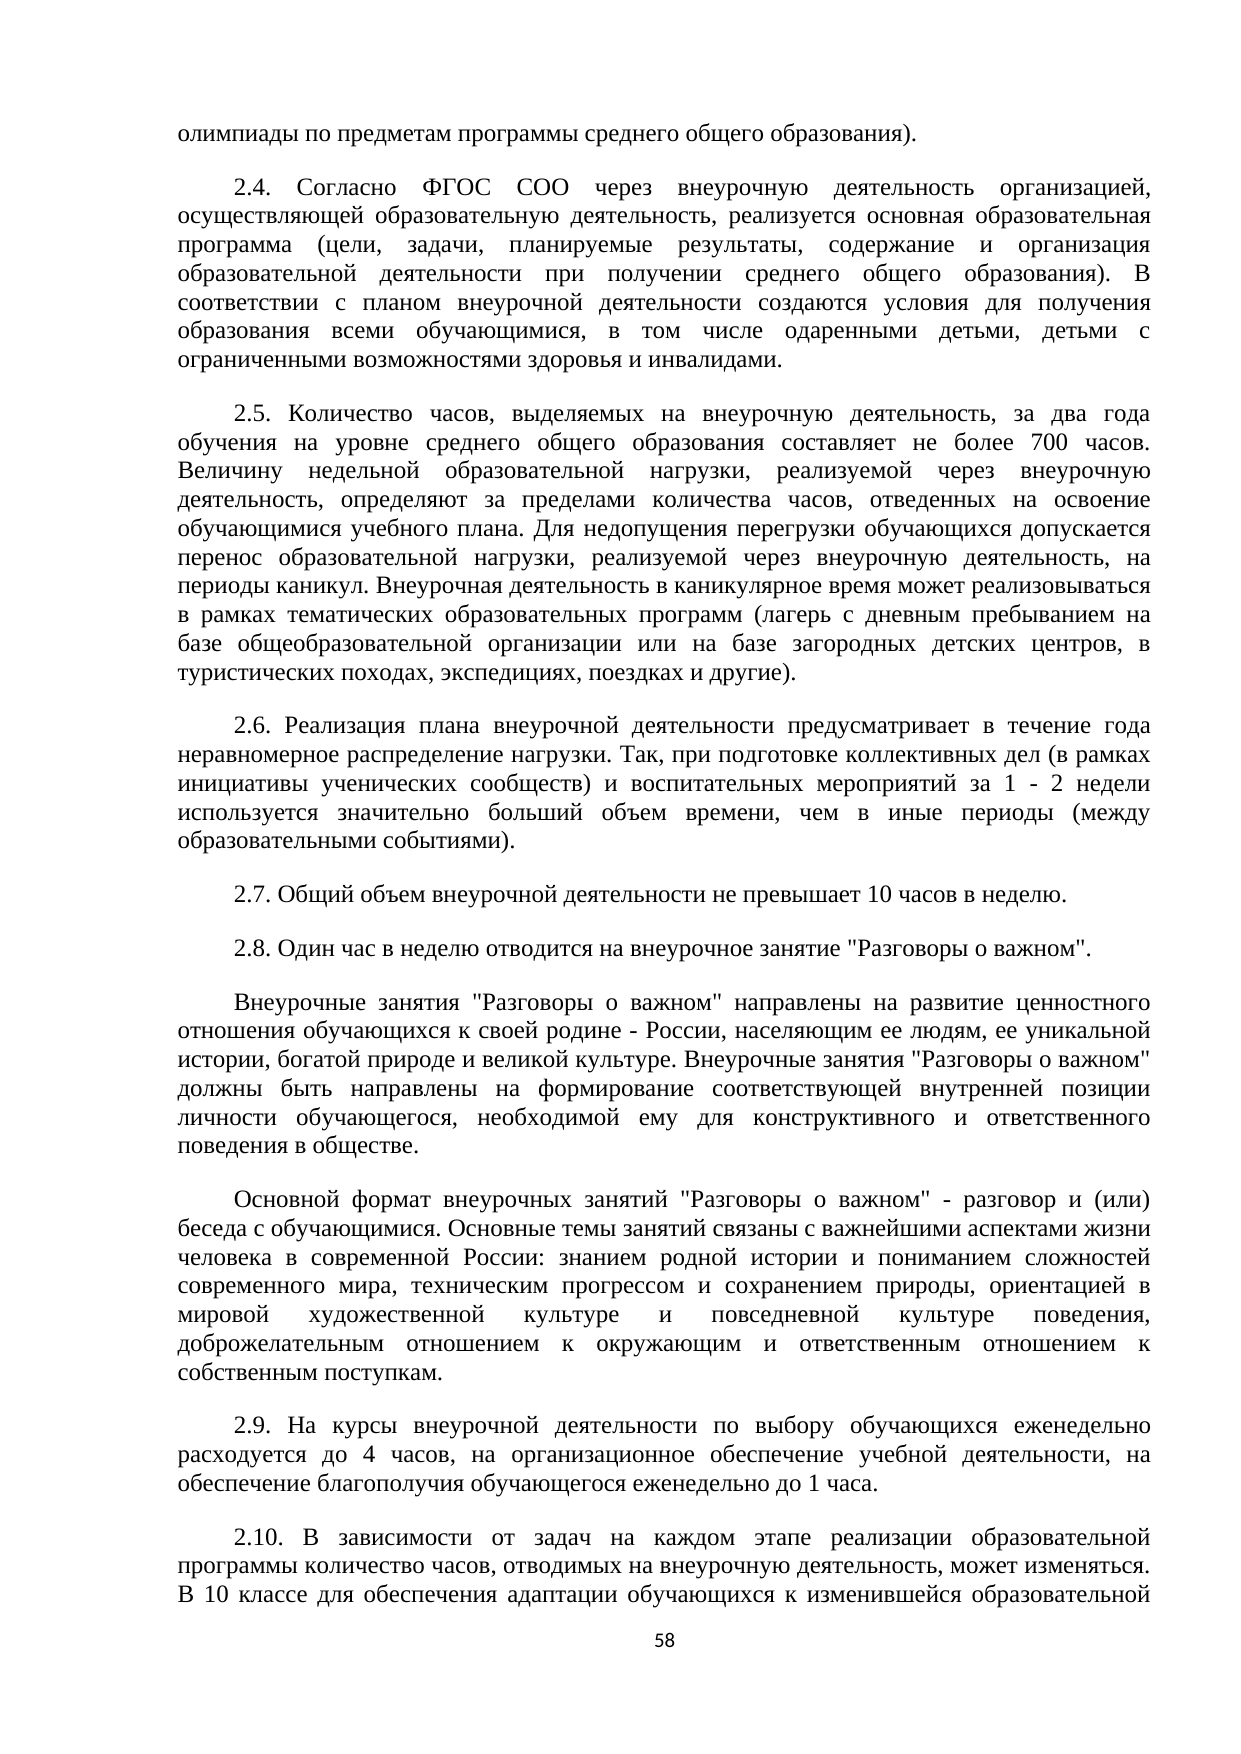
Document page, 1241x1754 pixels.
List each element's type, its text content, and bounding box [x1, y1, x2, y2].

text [177, 1522, 1152, 1608]
text 2.9. На курсы внеурочной деятельности по выбору обучающихся еженедельно расходуется до 4 часов, на организационное обеспечение учебной деятельности, на обеспечение благополучия обучающегося еженедельно до 1 часа. [177, 1411, 1152, 1497]
text 2.4. Согласно ФГОС СОО через внеурочную деятельность организацией, осуществляющей образовательную деятельность, реализуется основная образовательная программа (цели, задачи, планируемые результаты, содержание и организация образовательной деятельности при получении среднего общего образования). В соответствии с планом внеурочной деятельности создаются условия для получения образования всеми обучающимися, в том числе одаренными детьми, детьми с ограниченными возможностями здоровья и инвалидами. [177, 172, 1152, 373]
text 2.5. Количество часов, выделяемых на внеурочную деятельность, за два года обучения на уровне среднего общего образования составляет не более 700 часов. Величину недельной образовательной нагрузки, реализуемой через внеурочную деятельность, определяют за пределами количества часов, отведенных на освоение обучающимися учебного плана. Для недопущения перегрузки обучающихся допускается перенос образовательной нагрузки, реализуемой через внеурочную деятельность, на периоды каникул. Внеурочная деятельность в каникулярное время может реализовываться в рамках тематических образовательных программ (лагерь с дневным пребыванием на базе общеобразовательной организации или на базе загородных детских центров, в туристических походах, экспедициях, поездках и другие). [177, 398, 1152, 686]
text 2.8. Один час в неделю отводится на внеурочное занятие "Разговоры о важном". [177, 933, 1152, 962]
text Основной формат внеурочных занятий "Разговоры о важном" - разговор и (или) беседа с обучающимися. Основные темы занятий связаны с важнейшими аспектами жизни человека в современной России: знанием родной истории и пониманием сложностей современного мира, техническим прогрессом и сохранением природы, ориентацией в мировой художественной культуре и повседневной культуре поведения, доброжелательным отношением к окружающим и ответственным отношением к собственным поступкам. [177, 1184, 1152, 1386]
text Внеурочные занятия "Разговоры о важном" направлены на развитие ценностного отношения обучающихся к своей родине - России, населяющим ее людям, ее уникальной истории, богатой природе и великой культуре. Внеурочные занятия "Разговоры о важном" должны быть направлены на формирование соответствующей внутренней позиции личности обучающегося, необходимой ему для конструктивного и ответственного поведения в обществе. [177, 987, 1152, 1159]
text 2.7. Общий объем внеурочной деятельности не превышает 10 часов в неделю. [177, 879, 1152, 908]
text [177, 118, 1152, 147]
text 2.6. Реализация плана внеурочной деятельности предусматривает в течение года неравномерное распределение нагрузки. Так, при подготовке коллективных дел (в рамках инициативы ученических сообществ) и воспитательных мероприятий за 1 - 2 недели используется значительно больший объем времени, чем в иные периоды (между образовательными событиями). [177, 711, 1152, 854]
